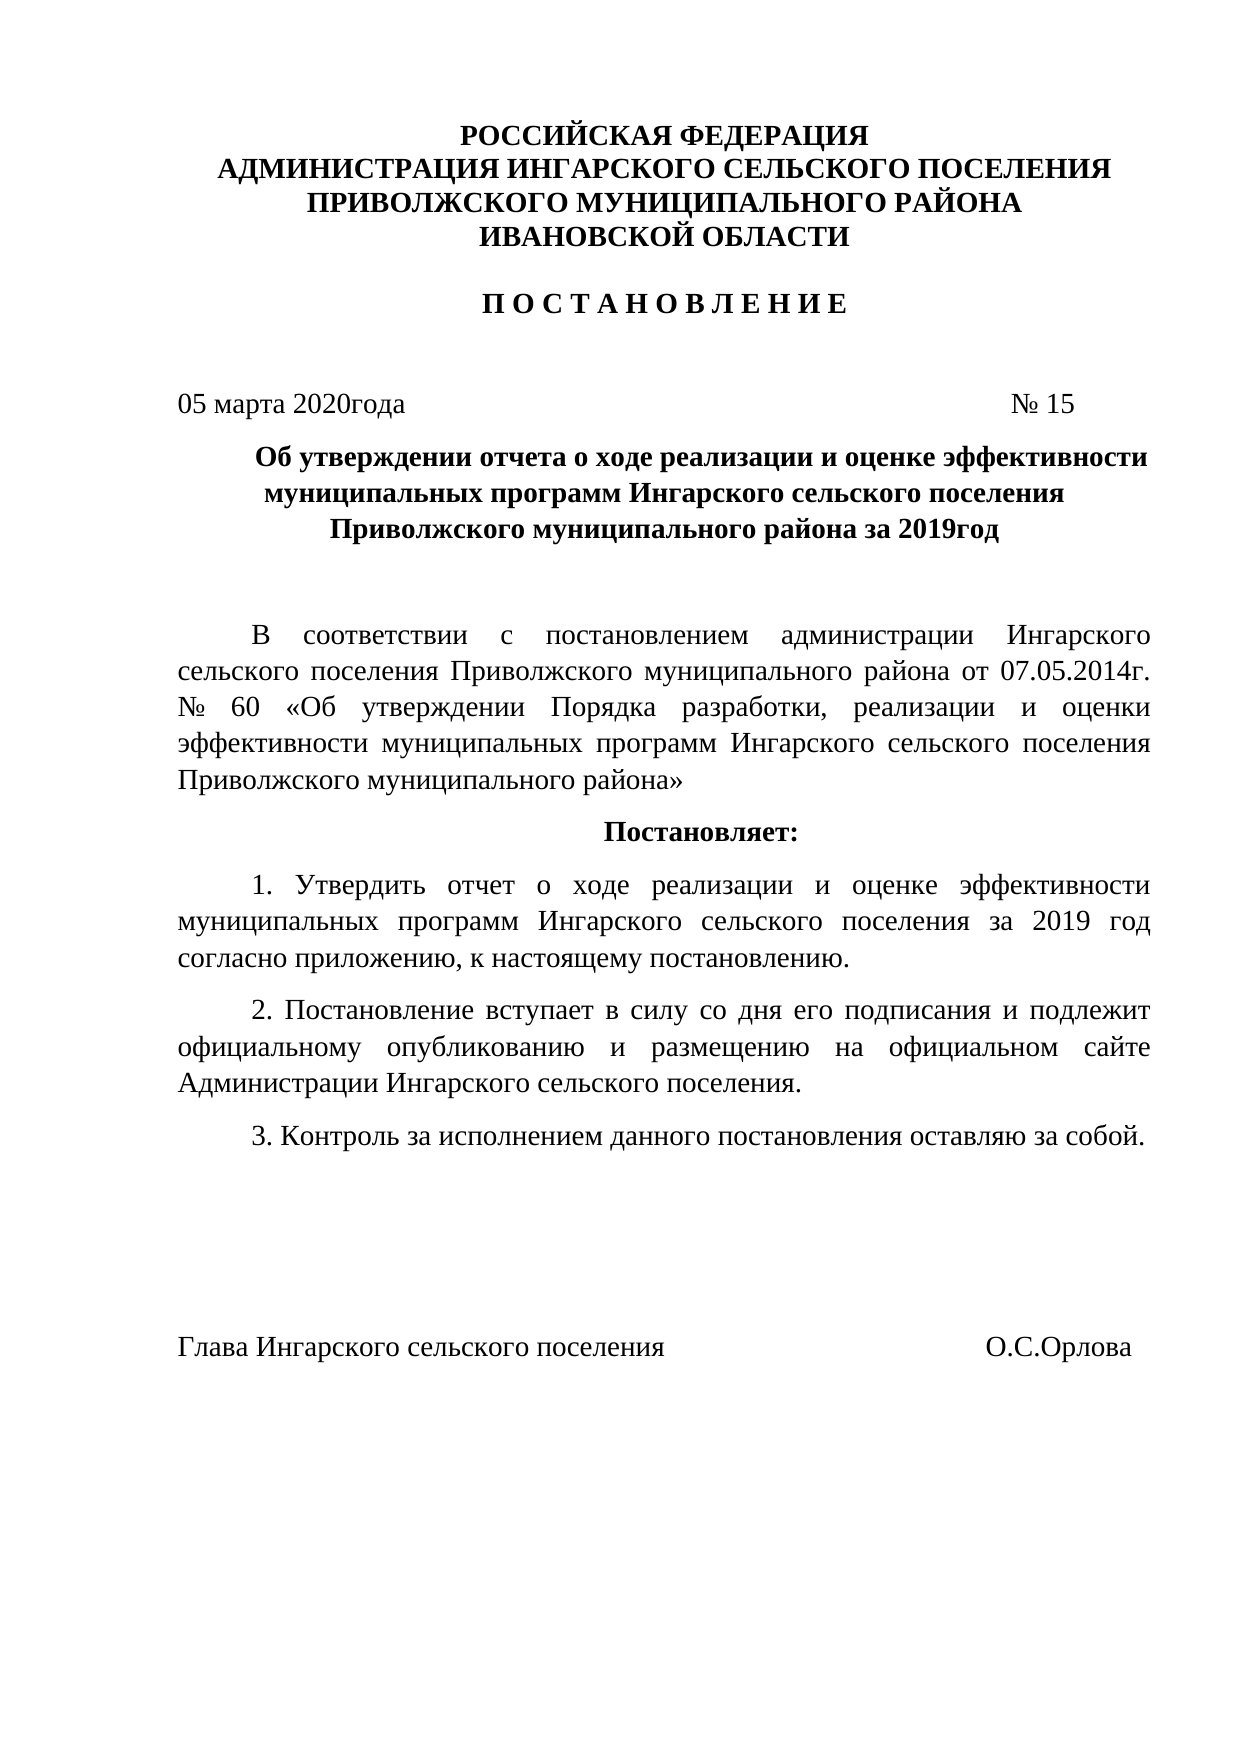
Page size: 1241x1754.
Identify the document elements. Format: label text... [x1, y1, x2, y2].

text 3. Контроль за исполнением данного постановления оставляю за собой. [177, 1118, 1152, 1151]
text РОССИЙСКАЯ ФЕДЕРАЦИЯ [177, 118, 1152, 152]
text Постановляет: [177, 814, 1152, 848]
text П О С Т А Н О В Л Е Н И Е [177, 286, 1152, 319]
text 2. Постановление вступает в силу со дня его подписания и подлежит официальному опубликованию и размещению на официальном сайте Администрации Ингарского сельского поселения. [177, 992, 1152, 1098]
text АДМИНИСТРАЦИЯ ИНГАРСКОГО СЕЛЬСКОГО ПОСЕЛЕНИЯ [177, 152, 1152, 185]
text Глава Ингарского сельского поселения О.С.Орлова [177, 1329, 1152, 1362]
text ИВАНОВСКОЙ ОБЛАСТИ [177, 219, 1152, 252]
text 1. Утвердить отчет о ходе реализации и оценке эффективности муниципальных программ Ингарского сельского поселения за 2019 год согласно приложению, к настоящему постановлению. [177, 867, 1152, 973]
text Об утверждении отчета о ходе реализации и оценке эффективности муниципальных программ Ингарского сельского поселения Приволжского муниципального района за 2019год [177, 439, 1152, 545]
text 05 марта 2020года № 15 [177, 386, 1152, 420]
text ПРИВОЛЖСКОГО МУНИЦИПАЛЬНОГО РАЙОНА [177, 185, 1152, 219]
text В соответствии с постановлением администрации Ингарского сельского поселения Приволжского муниципального района от 07.05.2014г. № 60 «Об утверждении Порядка разработки, реализации и оценки эффективности муниципальных программ Ингарского сельского поселения Приволжского муниципального района» [177, 617, 1152, 795]
